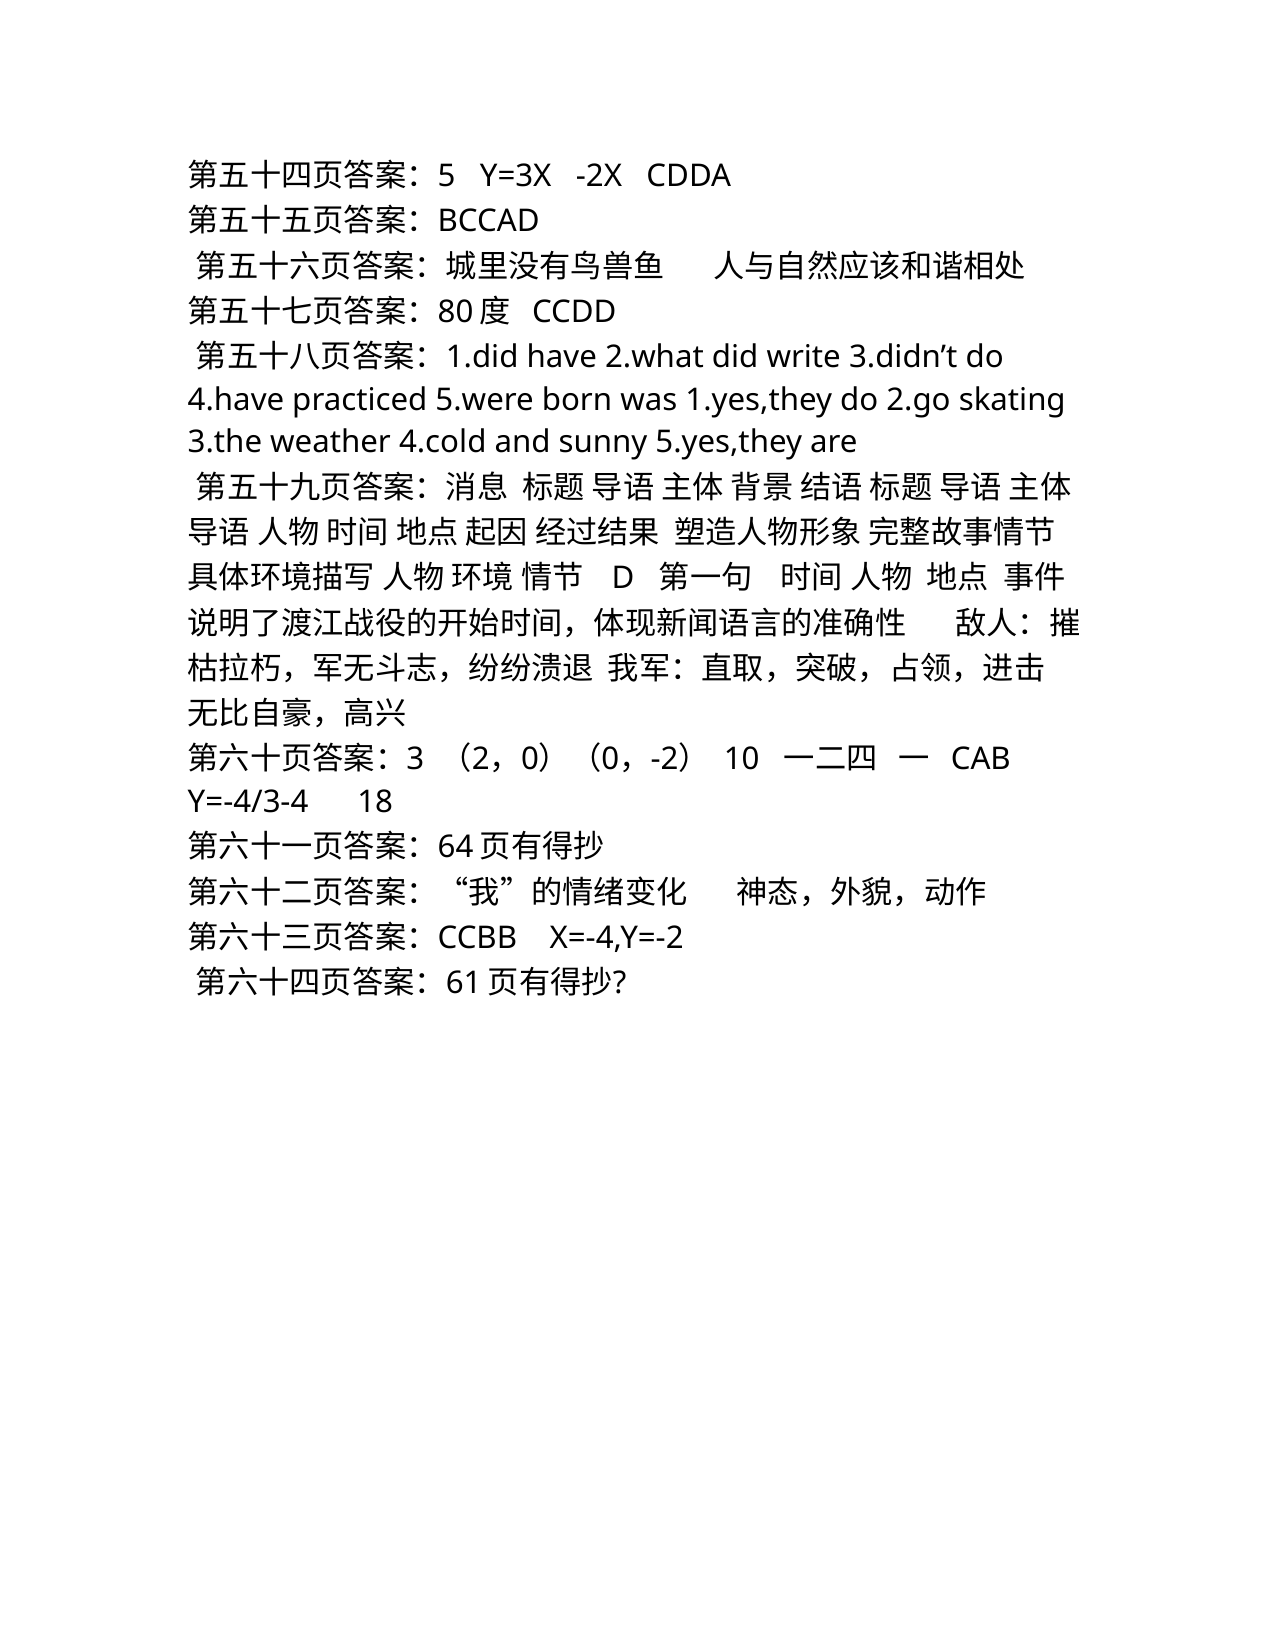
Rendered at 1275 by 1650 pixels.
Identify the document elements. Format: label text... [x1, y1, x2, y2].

text 第六十二页答案：“我”的情绪变化 神态，外貌，动作 [187, 867, 1087, 912]
text 第五十八页答案：1.did have 2.what did write 3.didn’t do 4.have practiced 5.were born was 1.yes,they do 2.go skating 3.the weather 4.cold and sunny 5.yes,they are [187, 331, 1087, 462]
text 第五十六页答案：城里没有鸟兽鱼 人与自然应该和谐相处 [187, 241, 1087, 286]
text 第五十七页答案：80度 CCDD [187, 286, 1087, 331]
text 第五十五页答案：BCCAD [187, 195, 1087, 241]
text 第五十九页答案：消息 标题 导语 主体 背景 结语 标题 导语 主体 导语 人物 时间 地点 起因 经过结果 塑造人物形象 完整故事情节 具体环境描写 人物 环境 情节 D 第一句 时间 人物 地点 事件 说明了渡江战役的开始时间，体现新闻语言的准确性 敌人：摧枯拉朽，军无斗志，纷纷溃退 我军：直取，突破，占领，进击 无比自豪，高兴 [187, 462, 1087, 733]
text 第六十三页答案：CCBB X=-4,Y=-2 [187, 912, 1087, 958]
text 第六十一页答案：64页有得抄 [187, 822, 1087, 867]
text 第六十四页答案：61页有得抄? [187, 958, 1087, 1003]
text 第五十四页答案：5 Y=3X -2X CDDA [187, 150, 1087, 195]
text 第六十页答案：3 （2，0）（0，-2） 10 一二四 一 CAB Y=-4/3-4 18 [187, 733, 1087, 822]
